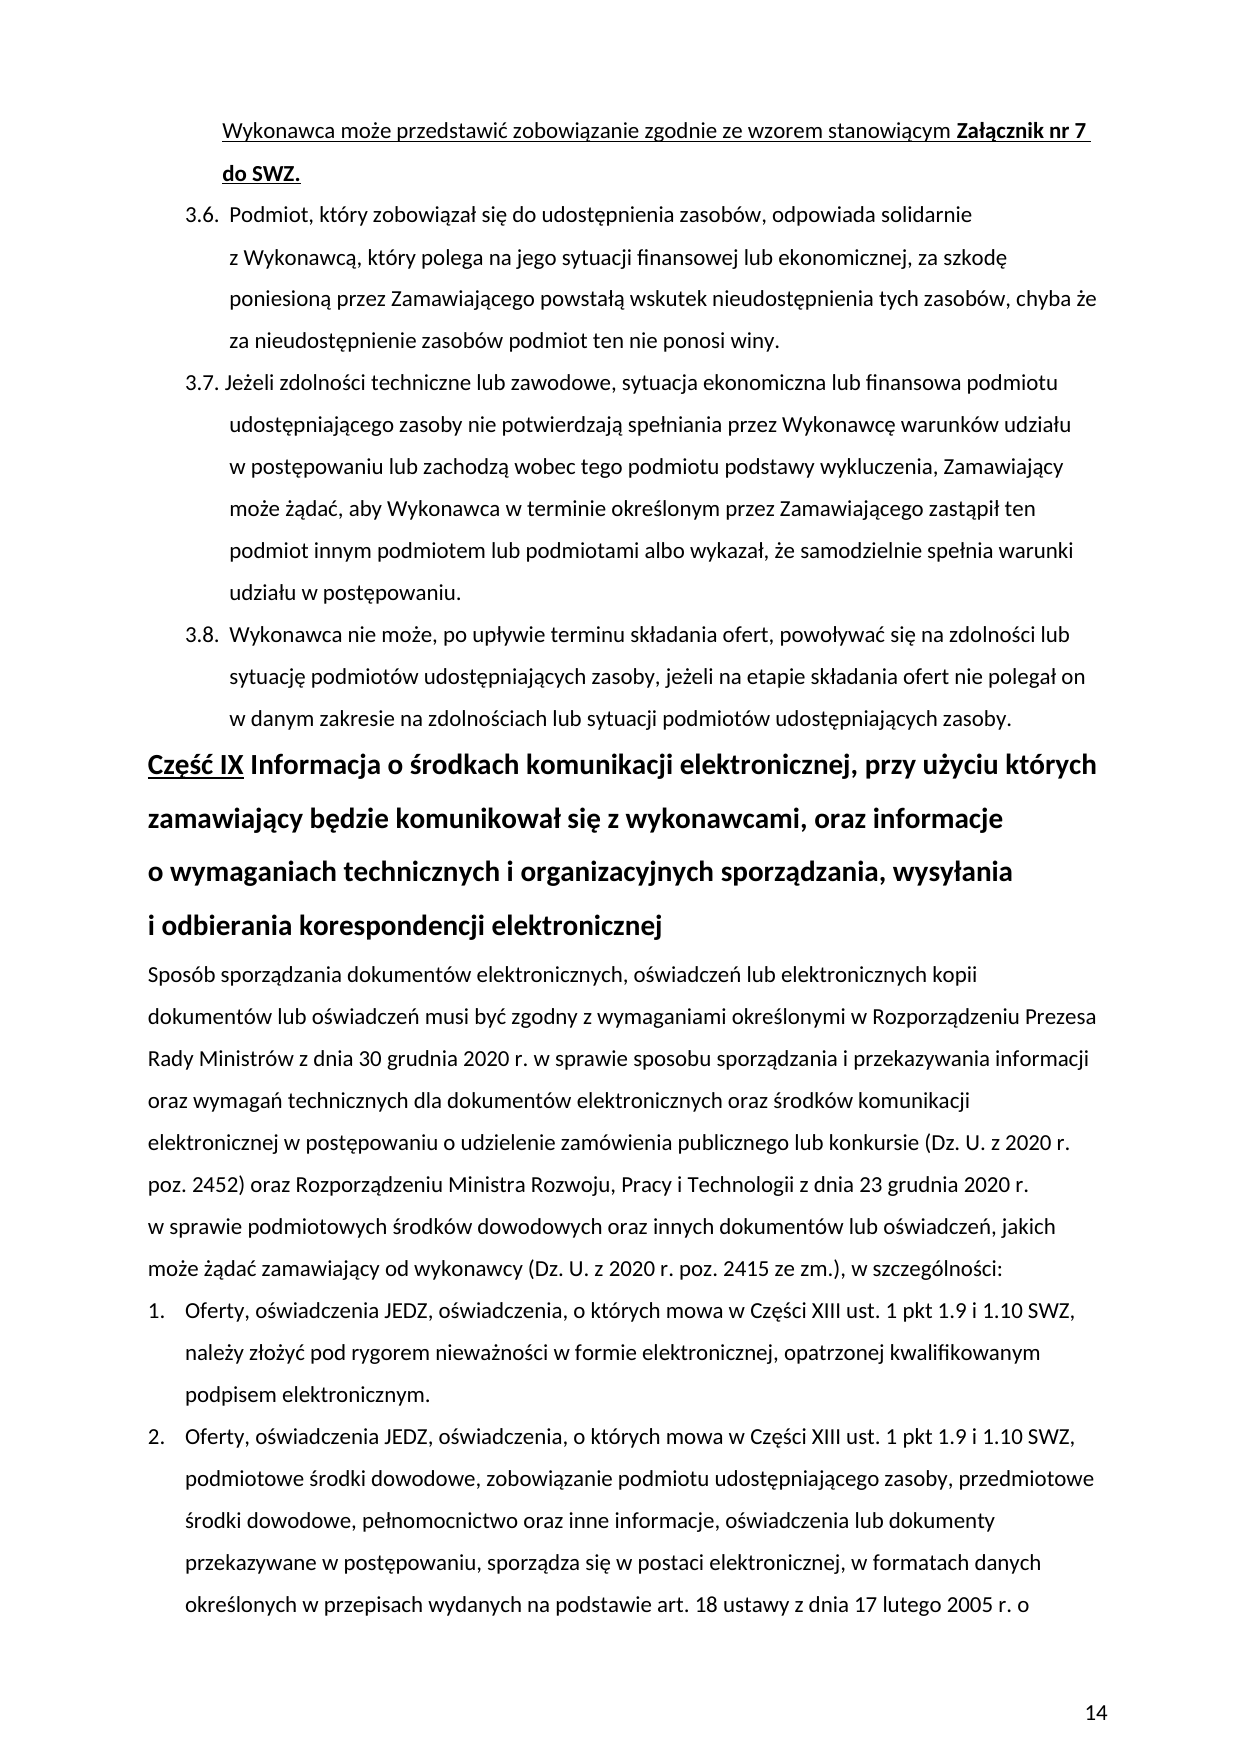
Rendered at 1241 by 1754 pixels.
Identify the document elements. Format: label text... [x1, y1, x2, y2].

subtitle Część IX Informacja o środkach komunikacji elektronicznej, przy użyciu których zamawiający będzie komunikował się z wykonawcami, oraz informacje o wymaganiach technicznych i organizacyjnych sporządzania, wysyłania i odbierania korespondencji elektronicznej [148, 746, 1107, 942]
list Oferty, oświadczenia JEDZ, oświadczenia, o których mowa w Części XIII ust. 1 pkt 1.9 i 1.10 SWZ, należy złożyć pod rygorem nieważności w formie elektronicznej, opatrzonej kwalifikowanym podpisem elektronicznym. [148, 1296, 1107, 1408]
text 3.6. Podmiot, który zobowiązał się do udostępnienia zasobów, odpowiada solidarnie z Wykonawcą, który polega na jego sytuacji finansowej lub ekonomicznej, za szkodę poniesioną przez Zamawiającego powstałą wskutek nieudostępnienia tych zasobów, chyba że za nieudostępnienie zasobów podmiot ten nie ponosi winy. [185, 201, 1107, 354]
text 3.7. Jeżeli zdolności techniczne lub zawodowe, sytuacja ekonomiczna lub finansowa podmiotu udostępniającego zasoby nie potwierdzają spełniania przez Wykonawcę warunków udziału w postępowaniu lub zachodzą wobec tego podmiotu podstawy wykluczenia, Zamawiający może żądać, aby Wykonawca w terminie określonym przez Zamawiającego zastąpił ten podmiot innym podmiotem lub podmiotami albo wykazał, że samodzielnie spełnia warunki udziału w postępowaniu. [185, 368, 1107, 606]
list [148, 1422, 1107, 1618]
text Sposób sporządzania dokumentów elektronicznych, oświadczeń lub elektronicznych kopii dokumentów lub oświadczeń musi być zgodny z wymaganiami określonymi w Rozporządzeniu Prezesa Rady Ministrów z dnia 30 grudnia 2020 r. w sprawie sposobu sporządzania i przekazywania informacji oraz wymagań technicznych dla dokumentów elektronicznych oraz środków komunikacji elektronicznej w postępowaniu o udzielenie zamówienia publicznego lub konkursie (Dz. U. z 2020 r. poz. 2452) oraz Rozporządzeniu Ministra Rozwoju, Pracy i Technologii z dnia 23 grudnia 2020 r. w sprawie podmiotowych środków dowodowych oraz innych dokumentów lub oświadczeń, jakich może żądać zamawiający od wykonawcy (Dz. U. z 2020 r. poz. 2415 ze zm.), w szczególności: [148, 960, 1107, 1282]
text Wykonawca może przedstawić zobowiązanie zgodnie ze wzorem stanowiącym Załącznik nr 7 do SWZ. [222, 117, 1107, 187]
text 3.8. Wykonawca nie może, po upływie terminu składania ofert, powoływać się na zdolności lub sytuację podmiotów udostępniających zasoby, jeżeli na etapie składania ofert nie polegał on w danym zakresie na zdolnościach lub sytuacji podmiotów udostępniających zasoby. [185, 620, 1107, 732]
